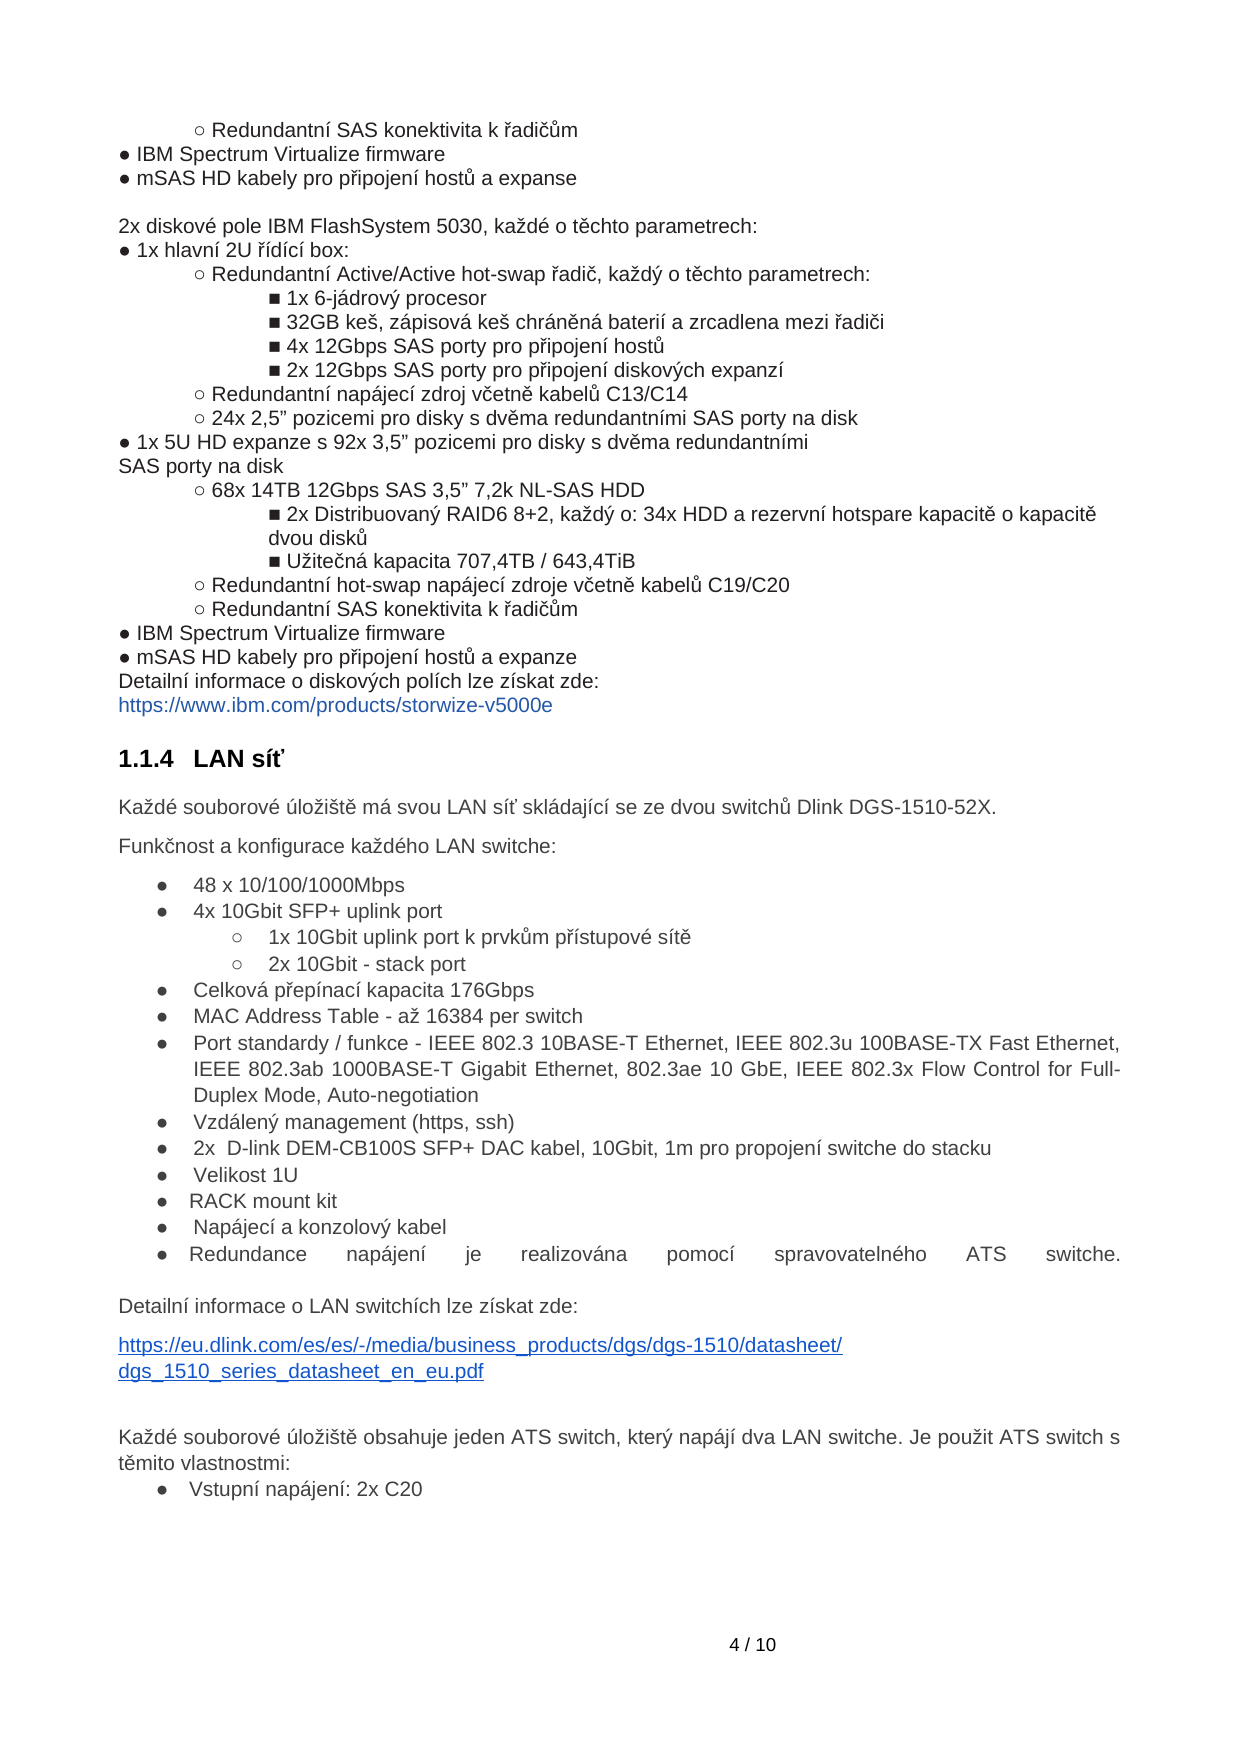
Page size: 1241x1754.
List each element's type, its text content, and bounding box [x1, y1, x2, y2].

text https://eu.dlink.com/es/es/-/media/business_products/dgs/dgs-1510/datasheet/dgs_1510_series_datasheet_en_eu.pdf [118, 1333, 1122, 1383]
list 2x D-link DEM-CB100S SFP+ DAC kabel, 10Gbit, 1m pro propojení switche do stacku [156, 1136, 1122, 1160]
text ■ 2x Distribuovaný RAID6 8+2, každý o: 34x HDD a rezervní hotspare kapacitě o kapacitě dvou disků [268, 501, 1122, 549]
list Port standardy / funkce - IEEE 802.3 10BASE-T Ethernet, IEEE 802.3u 100BASE-TX Fast Ethernet, IEEE 802.3ab 1000BASE-T Gigabit Ethernet, 802.3ae 10 GbE, IEEE 802.3x Flow Control for Full-Duplex Mode, Auto-negotiation [156, 1031, 1122, 1107]
list Vzdálený management (https, ssh) [156, 1110, 1122, 1134]
list Redundance napájení je realizována pomocí spravovatelného ATS switche. [156, 1241, 1122, 1292]
text ■ Užitečná kapacita 707,4TB / 643,4TiB [193, 549, 1122, 573]
text ○ Redundantní hot-swap napájecí zdroje včetně kabelů C19/C20 [118, 573, 1122, 597]
list Velikost 1U [156, 1162, 1122, 1186]
list MAC Address Table - až 16384 per switch [156, 1004, 1122, 1028]
text Funkčnost a konfigurace každého LAN switche: [118, 834, 1122, 858]
text ○ 24x 2,5” pozicemi pro disky s dvěma redundantními SAS porty na disk [118, 406, 1122, 429]
text ● IBM Spectrum Virtualize firmware [118, 142, 1122, 166]
text ● IBM Spectrum Virtualize firmware [118, 621, 1122, 645]
list 2x 10Gbit - stack port [231, 952, 1122, 976]
text ○ Redundantní napájecí zdroj včetně kabelů C13/C14 [118, 382, 1122, 406]
text Detailní informace o LAN switchích lze získat zde: [118, 1294, 1122, 1318]
text ● 1x hlavní 2U řídící box: [118, 238, 1122, 262]
text Detailní informace o diskových polích lze získat zde: [118, 669, 1122, 693]
text ● mSAS HD kabely pro připojení hostů a expanse [118, 166, 1122, 214]
text https://www.ibm.com/products/storwize-v5000e [118, 693, 1122, 717]
text ○ Redundantní SAS konektivita k řadičům [118, 118, 1122, 142]
text ● mSAS HD kabely pro připojení hostů a expanze [118, 645, 1122, 669]
text ■ 32GB keš, zápisová keš chráněná baterií a zrcadlena mezi řadiči [193, 310, 1122, 334]
text ■ 1x 6-jádrový procesor [193, 286, 1122, 310]
text Každé souborové úložiště obsahuje jeden ATS switch, který napájí dva LAN switche. Je použit ATS switch s těmito vlastnostmi: [118, 1424, 1122, 1475]
list 48 x 10/100/1000Mbps [156, 872, 1122, 896]
list Vstupní napájení: 2x C20 [156, 1477, 1122, 1501]
text ● 1x 5U HD expanze s 92x 3,5” pozicemi pro disky s dvěma redundantními [118, 429, 1122, 453]
text ■ 2x 12Gbps SAS porty pro připojení diskových expanzí [193, 358, 1122, 382]
list Napájecí a konzolový kabel [156, 1215, 1122, 1239]
text 2x diskové pole IBM FlashSystem 5030, každé o těchto parametrech: [118, 214, 1122, 238]
list RACK mount kit [156, 1189, 1122, 1213]
list 4x 10Gbit SFP+ uplink port [156, 899, 1122, 923]
text ○ Redundantní Active/Active hot-swap řadič, každý o těchto parametrech: [118, 262, 1122, 286]
list 1x 10Gbit uplink port k prvkům přístupové sítě [231, 925, 1122, 949]
text ○ 68x 14TB 12Gbps SAS 3,5” 7,2k NL-SAS HDD [118, 477, 1122, 501]
list LAN síť [118, 744, 1122, 773]
list Celková přepínací kapacita 176Gbps [156, 978, 1122, 1002]
text Každé souborové úložiště má svou LAN síť skládající se ze dvou switchů Dlink DGS-1510-52X. [118, 795, 1122, 819]
text ○ Redundantní SAS konektivita k řadičům [118, 597, 1122, 621]
text ■ 4x 12Gbps SAS porty pro připojení hostů [193, 334, 1122, 358]
text SAS porty na disk [118, 453, 1122, 477]
